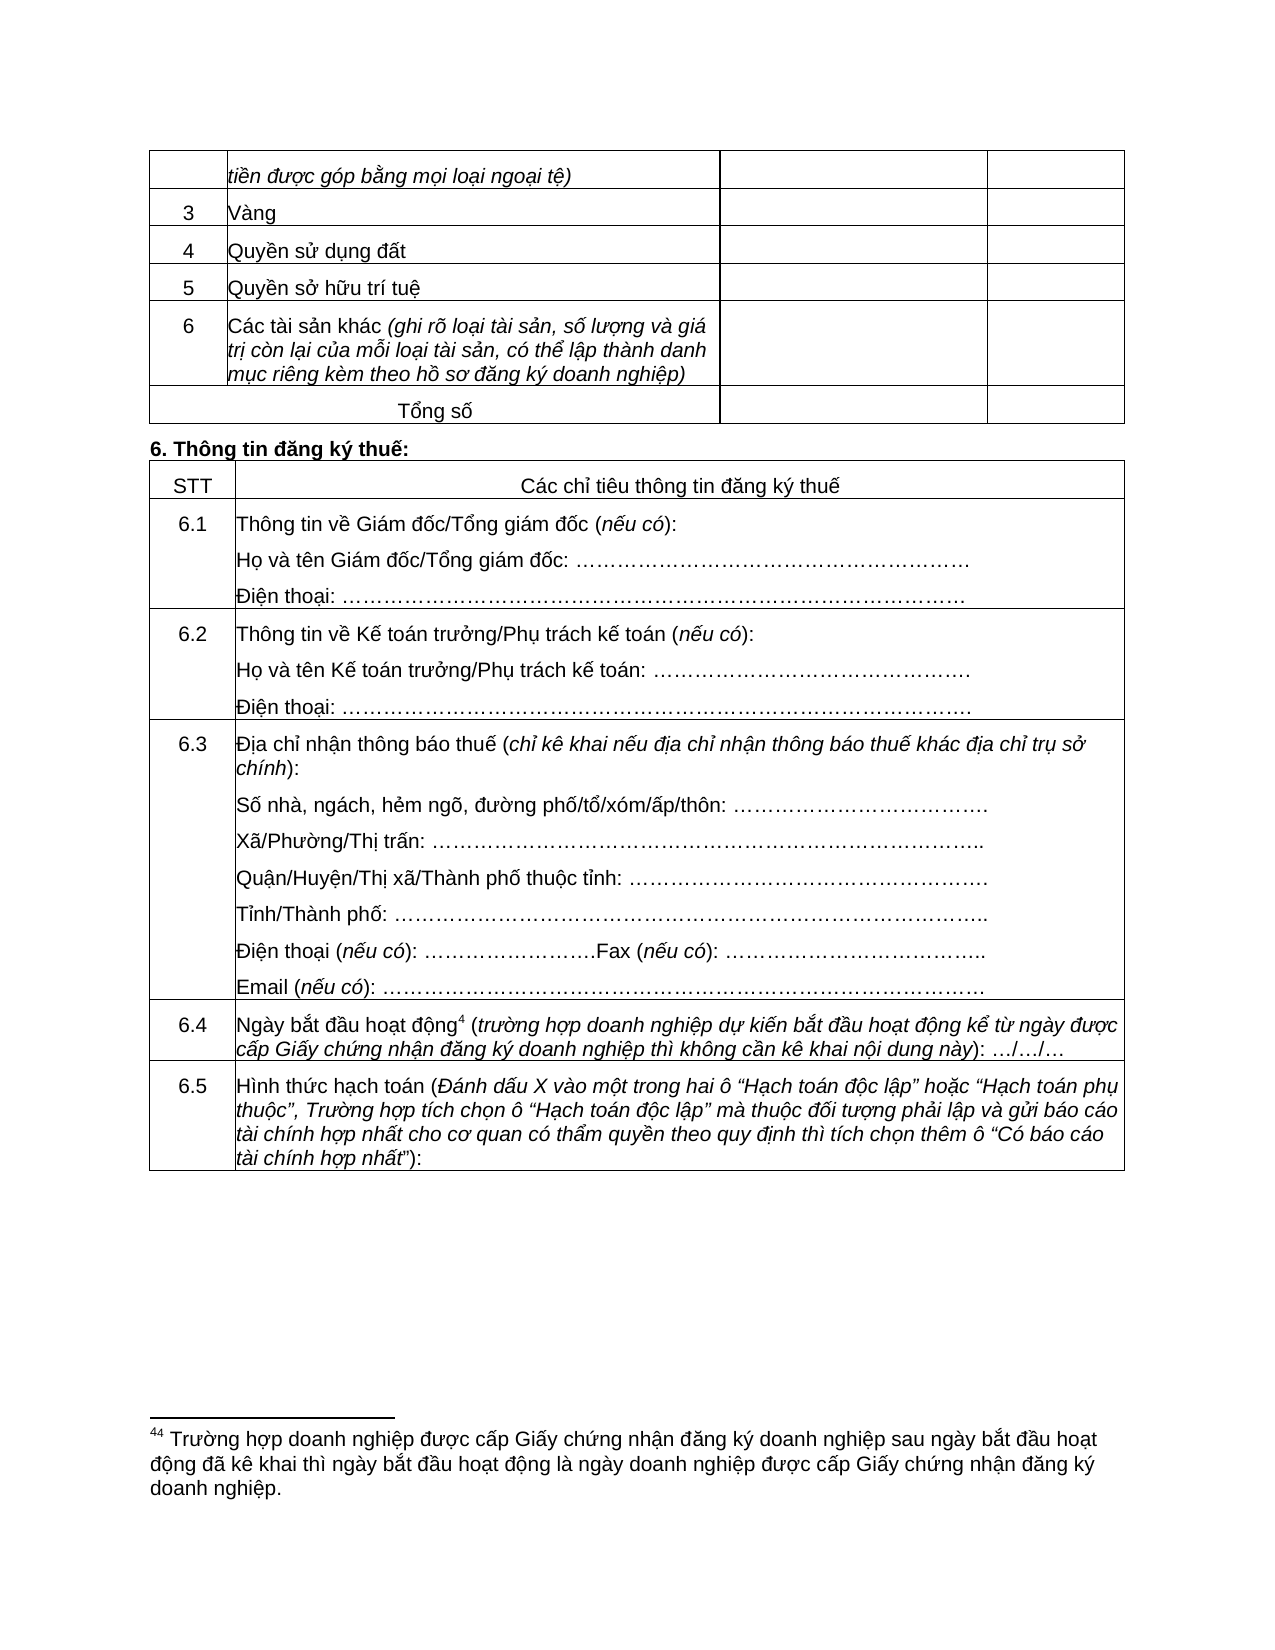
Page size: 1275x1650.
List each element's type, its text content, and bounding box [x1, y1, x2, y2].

table_cell [988, 264, 1124, 300]
table_cell 6.1 [150, 499, 235, 608]
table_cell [228, 151, 719, 187]
table_cell 6.5 [150, 1061, 235, 1170]
table_cell 6.4 [150, 1000, 235, 1060]
table_cell Quyền sử dụng đất [228, 226, 719, 262]
table_cell 5 [150, 264, 227, 300]
table_cell [721, 189, 987, 225]
table_cell [721, 264, 987, 300]
table_cell Thông tin về Kế toán trưởng/Phụ trách kế toán (nếu có): Họ và tên Kế toán trưởng/Phụ trách kế toán: ………………………………………. Điện thoại: ………………………………………………………………………………. [236, 609, 1124, 719]
table_cell 6 [150, 301, 227, 385]
table_cell 6.2 [150, 609, 235, 719]
table_cell 6.3 [150, 720, 235, 999]
table_cell Quyền sở hữu trí tuệ [228, 264, 719, 300]
table_cell [988, 301, 1124, 385]
table_cell [988, 386, 1124, 423]
table_cell [721, 151, 987, 187]
table_header Các chỉ tiêu thông tin đăng ký thuế [236, 461, 1124, 498]
table_cell Ngày bắt đầu hoạt động4 (trường hợp doanh nghiệp dự kiến bắt đầu hoạt động kể từ ngày được cấp Giấy chứng nhận đăng ký doanh nghiệp thì không cần kê khai nội dung này): …/…/… [236, 1000, 1124, 1060]
text 6. Thông tin đăng ký thuế: [150, 436, 1125, 460]
table_cell Thông tin về Giám đốc/Tổng giám đốc (nếu có): Họ và tên Giám đốc/Tổng giám đốc: ………………………………………………… Điện thoại: ……………………………………………………………………………… [236, 499, 1124, 608]
table_cell 4 [150, 226, 227, 262]
table_cell Các tài sản khác (ghi rõ loại tài sản, số lượng và giá trị còn lại của mỗi loại tài sản, có thể lập thành danh mục riêng kèm theo hồ sơ đăng ký doanh nghiệp) [228, 301, 719, 385]
table_cell Địa chỉ nhận thông báo thuế (chỉ kê khai nếu địa chỉ nhận thông báo thuế khác địa chỉ trụ sở chính): Số nhà, ngách, hẻm ngõ, đường phố/tổ/xóm/ấp/thôn: ………………………………. Xã/Phường/Thị trấn: …………………………………………………………………….. Quận/Huyện/Thị xã/Thành phố thuộc tỉnh: ……………………………………………. Tỉnh/Thành phố: ………………………………………………………………………….. Điện thoại (nếu có): …………………….Fax (nếu có): ……………………………….. Email (nếu có): …………………………………………………………………………… [236, 720, 1124, 999]
table_cell Tổng số [150, 386, 719, 423]
table_cell [988, 151, 1124, 187]
table_cell [721, 386, 987, 423]
table_cell 3 [150, 189, 227, 225]
table_cell Vàng [228, 189, 719, 225]
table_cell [236, 1061, 1124, 1170]
table_cell 2 [150, 151, 227, 187]
table_header STT [150, 461, 235, 498]
table_cell [988, 189, 1124, 225]
table_cell [721, 226, 987, 262]
table_cell [988, 226, 1124, 262]
table_cell [721, 301, 987, 385]
